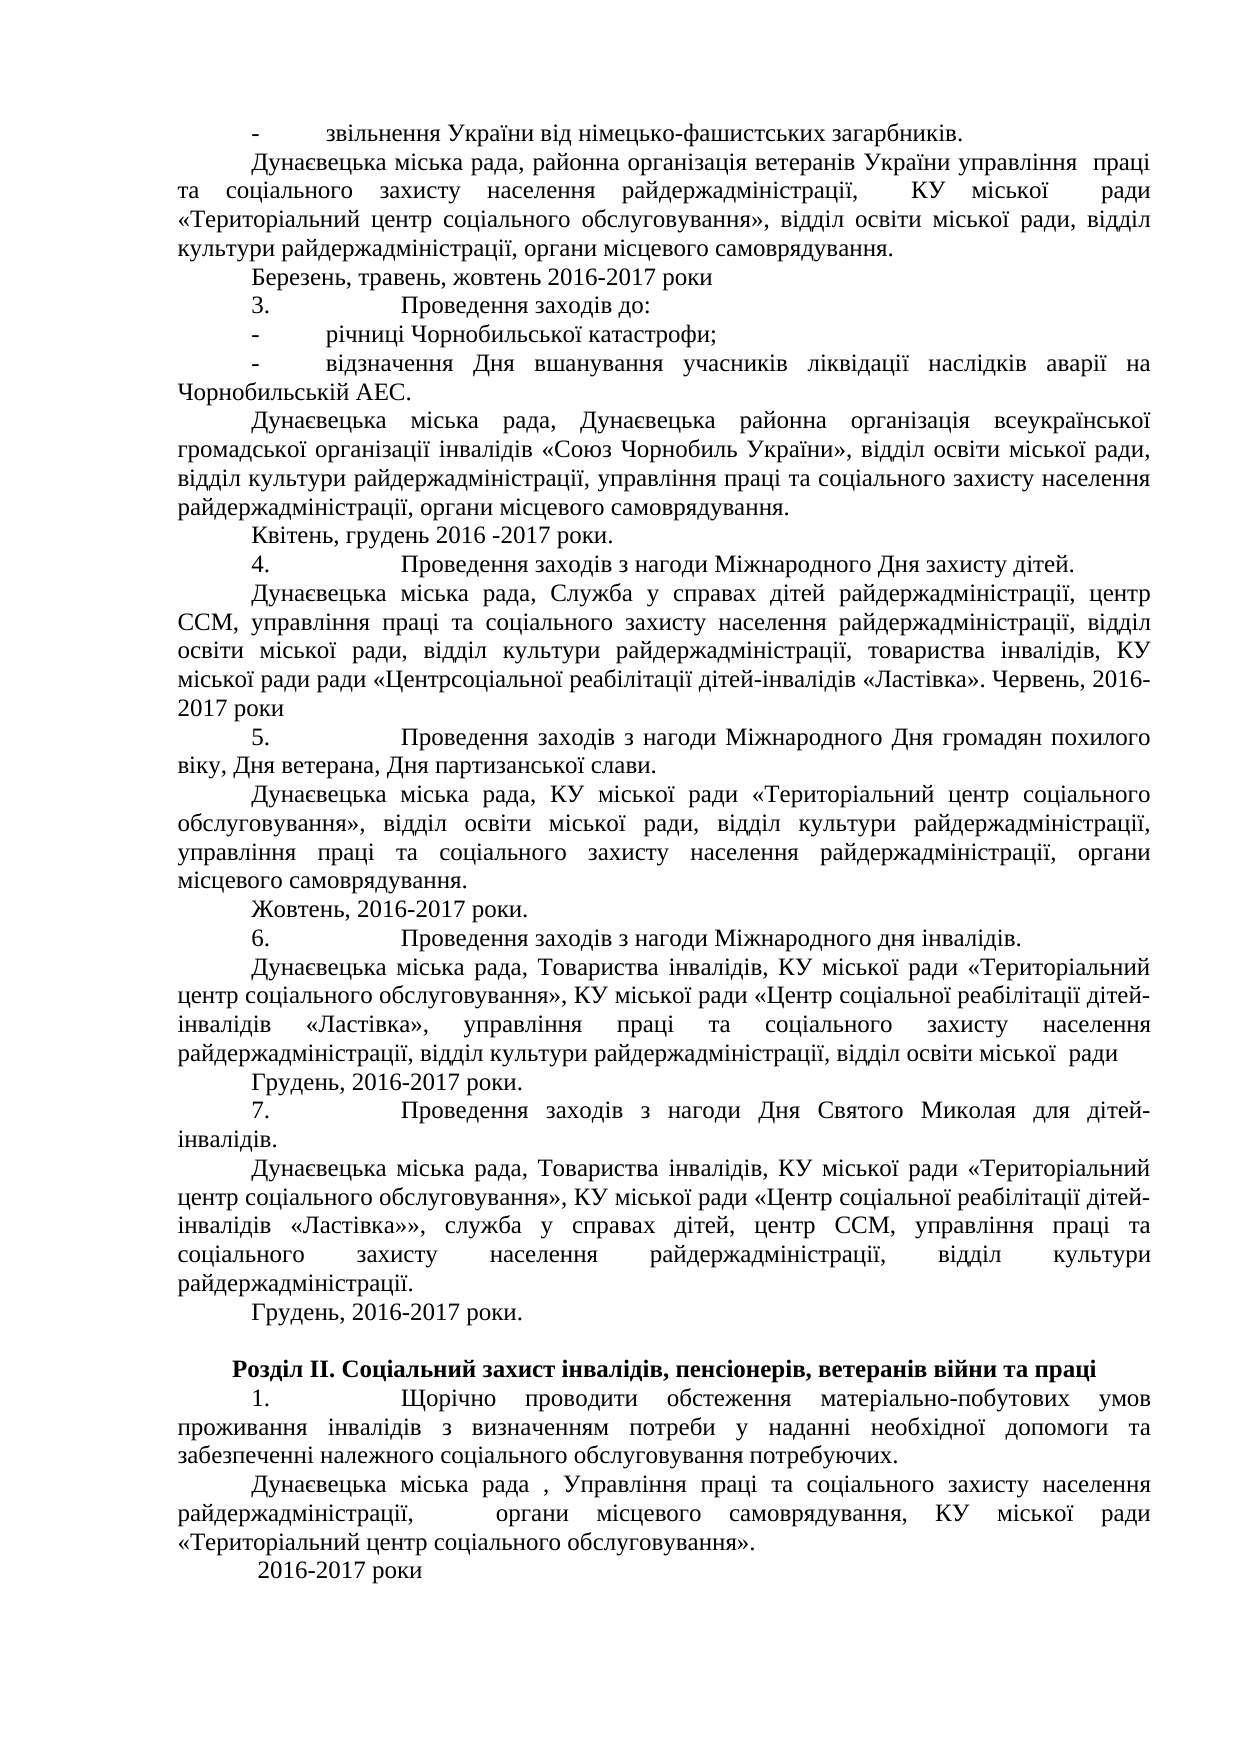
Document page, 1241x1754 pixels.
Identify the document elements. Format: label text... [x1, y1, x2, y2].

list звільнення України від німецько-фашистських загарбників. [177, 118, 1152, 147]
text Дунаєвецька міська рада, КУ міської ради «Територіальний центр соціального обслуговування», відділ освіти міської ради, відділ культури райдержадміністрації, управління праці та соціального захисту населення райдержадміністрації, органи місцевого самоврядування. [177, 779, 1152, 894]
text Квітень, грудень 2016 -2017 роки. [177, 521, 1152, 549]
list Проведення заходів з нагоди Дня Святого Миколая для дітей-інвалідів. [177, 1096, 1152, 1153]
list Проведення заходів з нагоди Міжнародного Дня громадян похилого віку, Дня ветерана, Дня партизанської слави. [177, 722, 1152, 779]
text Жовтень, 2016-2017 роки. [177, 894, 1152, 923]
text 2016-2017 роки [177, 1556, 1152, 1584]
text Березень, травень, жовтень 2016-2017 роки [177, 262, 1152, 291]
text Дунаєвецька міська рада, Служба у справах дітей райдержадміністрації, центр ССМ, управління праці та соціального захисту населення райдержадміністрації, відділ освіти міської ради, відділ культури райдержадміністрації, товариства інвалідів, КУ міської ради ради «Центрсоціальної реабілітації дітей-інвалідів «Ластівка». Червень, 2016-2017 роки [177, 578, 1152, 722]
list Проведення заходів з нагоди Міжнародного Дня захисту дітей. [177, 549, 1152, 578]
list відзначення Дня вшанування учасників ліквідації наслідків аварії на Чорнобильській АЕС. [177, 348, 1152, 406]
text Розділ II. Соціальний захист інвалідів, пенсіонерів, ветеранів війни та праці [177, 1354, 1152, 1383]
text Дунаєвецька міська рада, Товариства інвалідів, КУ міської ради «Територіальний центр соціального обслуговування», КУ міської ради «Центр соціальної реабілітації дітей-інвалідів «Ластівка»», служба у справах дітей, центр ССМ, управління праці та соціального захисту населення райдержадміністрації, відділ культури райдержадміністрації. [177, 1153, 1152, 1297]
list Щорічно проводити обстеження матеріально-побутових умов проживання інвалідів з визначенням потреби у наданні необхідної допомоги та забезпеченні належного соціального обслуговування потребуючих. [177, 1383, 1152, 1469]
text Грудень, 2016-2017 роки. [177, 1067, 1152, 1096]
list річниці Чорнобильської катастрофи; [177, 319, 1152, 348]
list Проведення заходів з нагоди Міжнародного дня інвалідів. [177, 923, 1152, 952]
text Грудень, 2016-2017 роки. [177, 1297, 1152, 1326]
text Дунаєвецька міська рада, районна організація ветеранів України управління праці та соціального захисту населення райдержадміністрації, КУ міської ради «Територіальний центр соціального обслуговування», відділ освіти міської ради, відділ культури райдержадміністрації, органи місцевого самоврядування. [177, 147, 1152, 262]
text Дунаєвецька міська рада, Дунаєвецька районна організація всеукраїнської громадської організації інвалідів «Союз Чорнобиль України», відділ освіти міської ради, відділ культури райдержадміністрації, управління праці та соціального захисту населення райдержадміністрації, органи місцевого самоврядування. [177, 406, 1152, 521]
text Дунаєвецька міська рада, Товариства інвалідів, КУ міської ради «Територіальний центр соціального обслуговування», КУ міської ради «Центр соціальної реабілітації дітей-інвалідів «Ластівка», управління праці та соціального захисту населення райдержадміністрації, відділ культури райдержадміністрації, відділ освіти міської ради [177, 952, 1152, 1067]
text Дунаєвецька міська рада , Управління праці та соціального захисту населення райдержадміністрації, органи місцевого самоврядування, КУ міської ради «Територіальний центр соціального обслуговування». [177, 1469, 1152, 1556]
list Проведення заходів до: [177, 291, 1152, 319]
